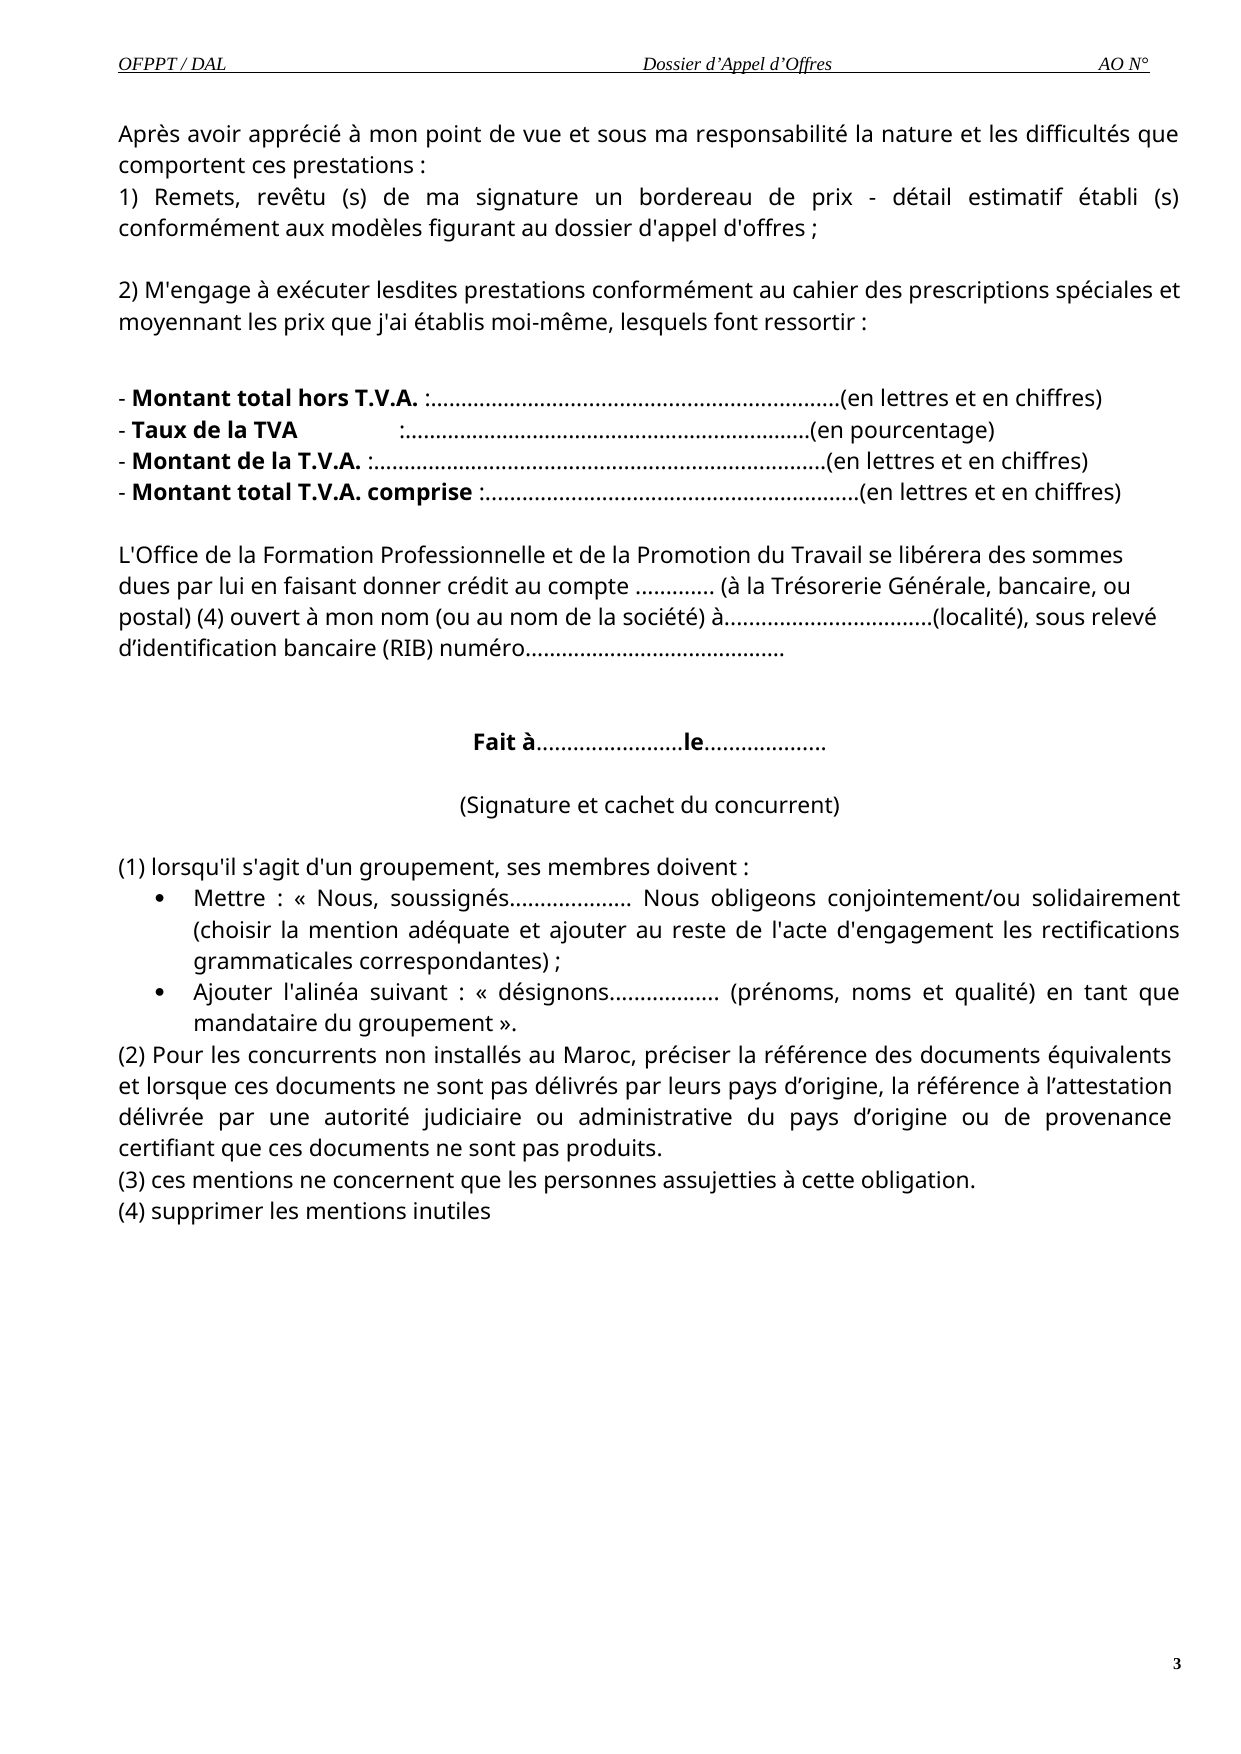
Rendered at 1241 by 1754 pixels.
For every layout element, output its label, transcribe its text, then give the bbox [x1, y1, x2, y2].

text Après avoir apprécié à mon point de vue et sous ma responsabilité la nature et les difficultés que comportent ces prestations : [118, 118, 1181, 181]
text - Montant de la T.V.A. :………………........................................................(en lettres et en chiffres) [118, 445, 1181, 476]
text (4) supprimer les mentions inutiles [118, 1195, 1201, 1226]
text - Montant total hors T.V.A. :……………….................................................(en lettres et en chiffres) [118, 382, 1181, 413]
text Fait à........................le.................... [118, 726, 1181, 757]
list Ajouter l'alinéa suivant : « désignons.................. (prénoms, noms et qualité) en tant que mandataire du groupement ». [156, 976, 1181, 1038]
text 2) M'engage à exécuter lesdites prestations conformément au cahier des prescriptions spéciales et moyennant les prix que j'ai établis moi-même, lesquels font ressortir : [118, 274, 1181, 337]
text - Taux de la TVA :………………………………………………….………(en pourcentage) [118, 413, 1181, 445]
text - Montant total T.V.A. comprise :.............................................................(en lettres et en chiffres) [118, 476, 1181, 507]
text (3) ces mentions ne concernent que les personnes assujetties à cette obligation. [118, 1163, 1201, 1195]
text L'Office de la Formation Professionnelle et de la Promotion du Travail se libérera des sommes dues par lui en faisant donner crédit au compte ............. (à la Trésorerie Générale, bancaire, ou postal) (4) ouvert à mon nom (ou au nom de la société) à..................................(localité), sous relevé d’identification bancaire (RIB) numéro……………………………………. [118, 538, 1181, 663]
text (2) Pour les concurrents non installés au Maroc, préciser la référence des documents équivalents et lorsque ces documents ne sont pas délivrés par leurs pays d’origine, la référence à l’attestation délivrée par une autorité judiciaire ou administrative du pays d’origine ou de provenance certifiant que ces documents ne sont pas produits. [118, 1038, 1174, 1163]
text (Signature et cachet du concurrent) [118, 788, 1181, 820]
text (1) lorsqu'il s'agit d'un groupement, ses membres doivent : [118, 851, 1181, 882]
list Mettre : « Nous, soussignés.................... Nous obligeons conjointement/ou solidairement (choisir la mention adéquate et ajouter au reste de l'acte d'engagement les rectifications grammaticales correspondantes) ; [156, 882, 1181, 976]
text 1) Remets, revêtu (s) de ma signature un bordereau de prix - détail estimatif établi (s) conformément aux modèles figurant au dossier d'appel d'offres ; [118, 181, 1181, 243]
